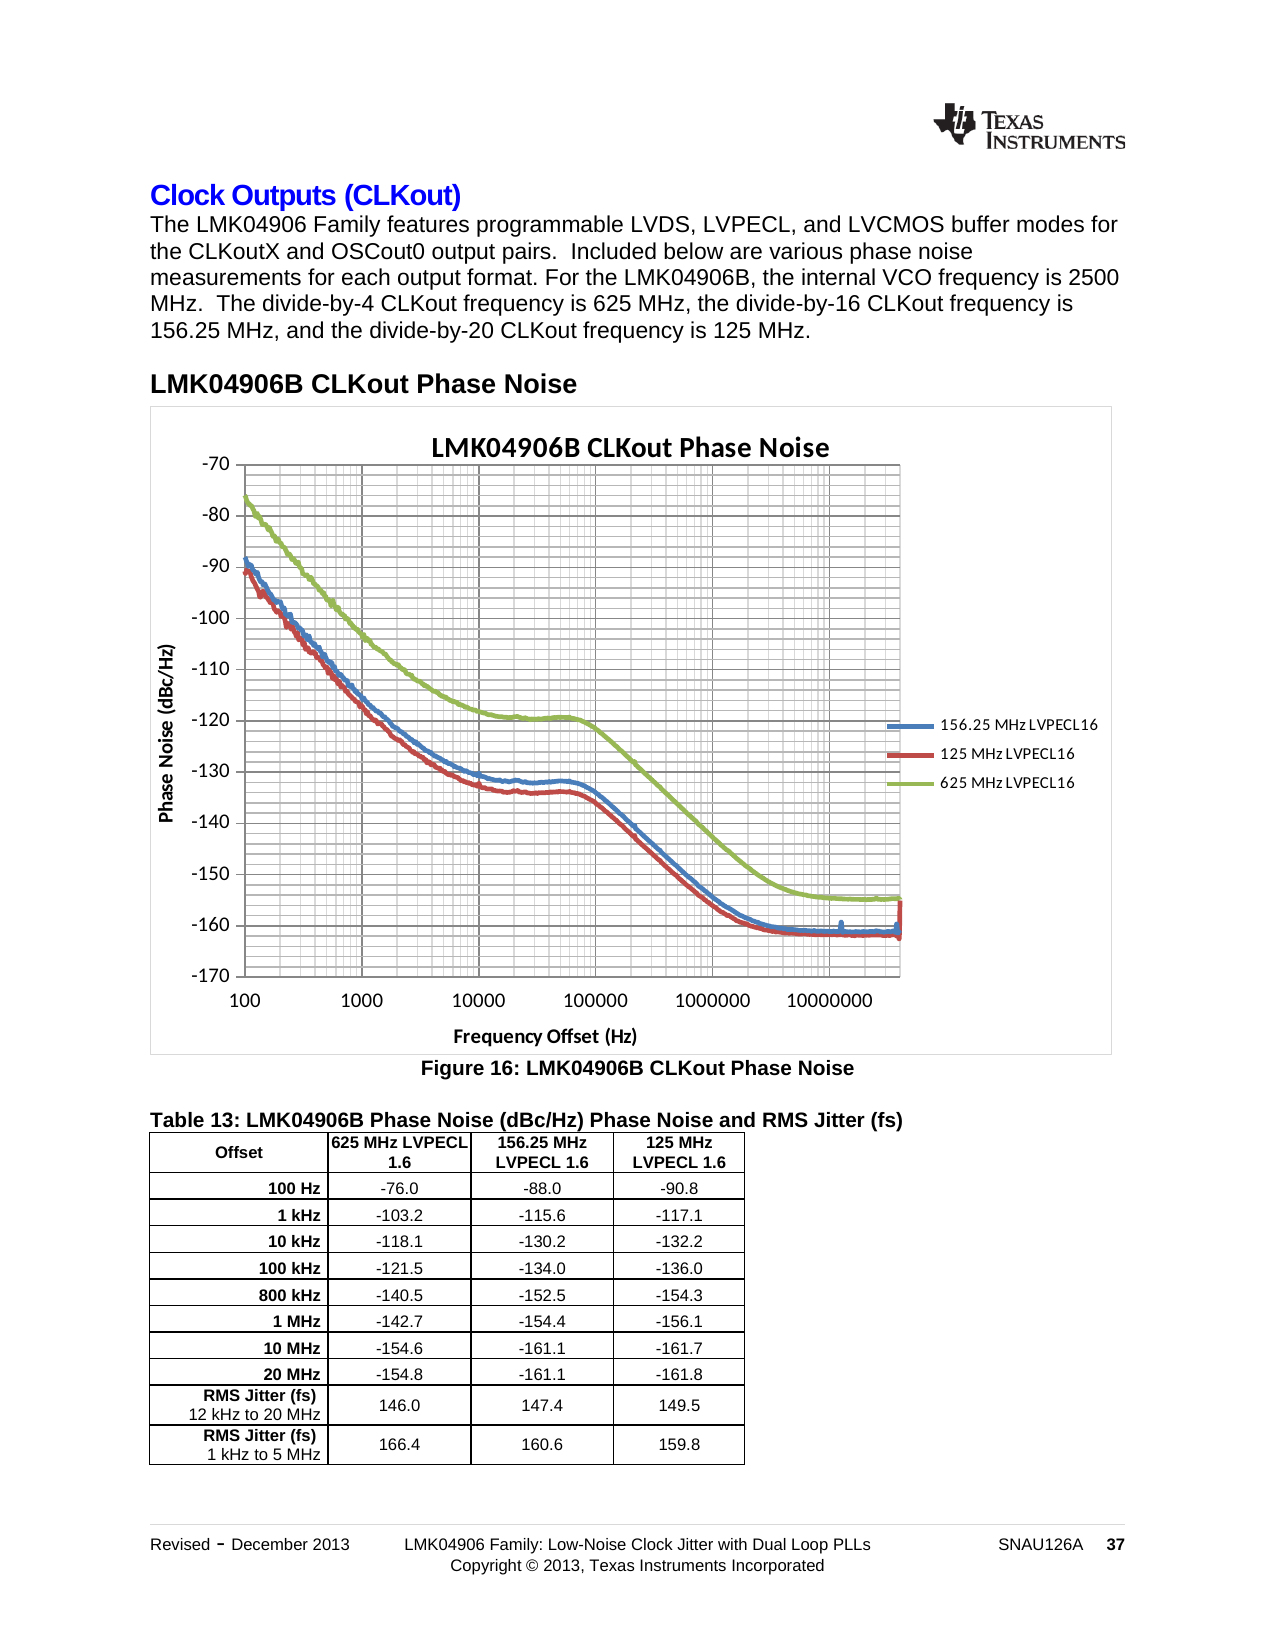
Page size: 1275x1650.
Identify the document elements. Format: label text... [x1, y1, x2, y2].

table_header Offset [150, 1133, 327, 1172]
table_cell -154.8 [329, 1359, 470, 1384]
table_cell 1 kHz [150, 1200, 327, 1225]
table_header 625 MHz LVPECL 1.6 [329, 1133, 470, 1172]
table_cell 149.5 [614, 1386, 744, 1424]
table_cell RMS Jitter (fs) 1 kHz to 5 MHz [150, 1426, 327, 1464]
subtitle LMK04906B CLKout Phase Noise [150, 368, 1125, 399]
table_cell -132.2 [614, 1226, 744, 1251]
table_cell 166.4 [329, 1426, 470, 1464]
text The LMK04906 Family features programmable LVDS, LVPECL, and LVCMOS buffer modes for the CLKoutX and OSCout0 output pairs. Included below are various phase noise measurements for each output format. For the LMK04906B, the internal VCO frequency is 2500 MHz. The divide-by-4 CLKout frequency is 625 MHz, the divide-by-16 CLKout frequency is 156.25 MHz, and the divide-by-20 CLKout frequency is 125 MHz. [150, 211, 1125, 343]
table_cell -161.7 [614, 1333, 744, 1358]
text Table 13: LMK04906B Phase Noise (dBc/Hz) Phase Noise and RMS Jitter (fs) [150, 1108, 1125, 1132]
table_cell -118.1 [329, 1226, 470, 1251]
table_cell 100 kHz [150, 1253, 327, 1278]
table_cell 10 kHz [150, 1226, 327, 1251]
table_cell -154.4 [472, 1306, 613, 1331]
subtitle Clock Outputs (CLKout) [150, 178, 1125, 211]
table_cell 10 MHz [150, 1333, 327, 1358]
table_cell -121.5 [329, 1253, 470, 1278]
table_cell -152.5 [472, 1280, 613, 1304]
table_cell -115.6 [472, 1200, 613, 1225]
table_cell -161.1 [472, 1333, 613, 1358]
picture [933, 103, 1125, 149]
table_cell 160.6 [472, 1426, 613, 1464]
table_cell 1 MHz [150, 1306, 327, 1331]
table_cell 146.0 [329, 1386, 470, 1424]
table_cell 147.4 [472, 1386, 613, 1424]
table_cell -142.7 [329, 1306, 470, 1331]
table_cell 20 MHz [150, 1359, 327, 1384]
table_cell -130.2 [472, 1226, 613, 1251]
table_cell -88.0 [472, 1173, 613, 1198]
table_cell -154.3 [614, 1280, 744, 1304]
text Figure 16: LMK04906B CLKout Phase Noise [150, 1056, 1125, 1079]
table_cell -154.6 [329, 1333, 470, 1358]
table_cell -90.8 [614, 1173, 744, 1198]
table_cell -161.8 [614, 1359, 744, 1384]
table_cell 800 kHz [150, 1280, 327, 1304]
table_cell -117.1 [614, 1200, 744, 1225]
table_cell -103.2 [329, 1200, 470, 1225]
table_cell -156.1 [614, 1306, 744, 1331]
table_cell -76.0 [329, 1173, 470, 1198]
table_cell -161.1 [472, 1359, 613, 1384]
table_cell -136.0 [614, 1253, 744, 1278]
table_header 156.25 MHz LVPECL 1.6 [472, 1133, 613, 1172]
table_cell 100 Hz [150, 1173, 327, 1198]
table_cell 159.8 [614, 1426, 744, 1464]
table_cell RMS Jitter (fs) 12 kHz to 20 MHz [150, 1386, 327, 1424]
table_cell -140.5 [329, 1280, 470, 1304]
table_cell -134.0 [472, 1253, 613, 1278]
table_header 125 MHz LVPECL 1.6 [614, 1133, 744, 1172]
